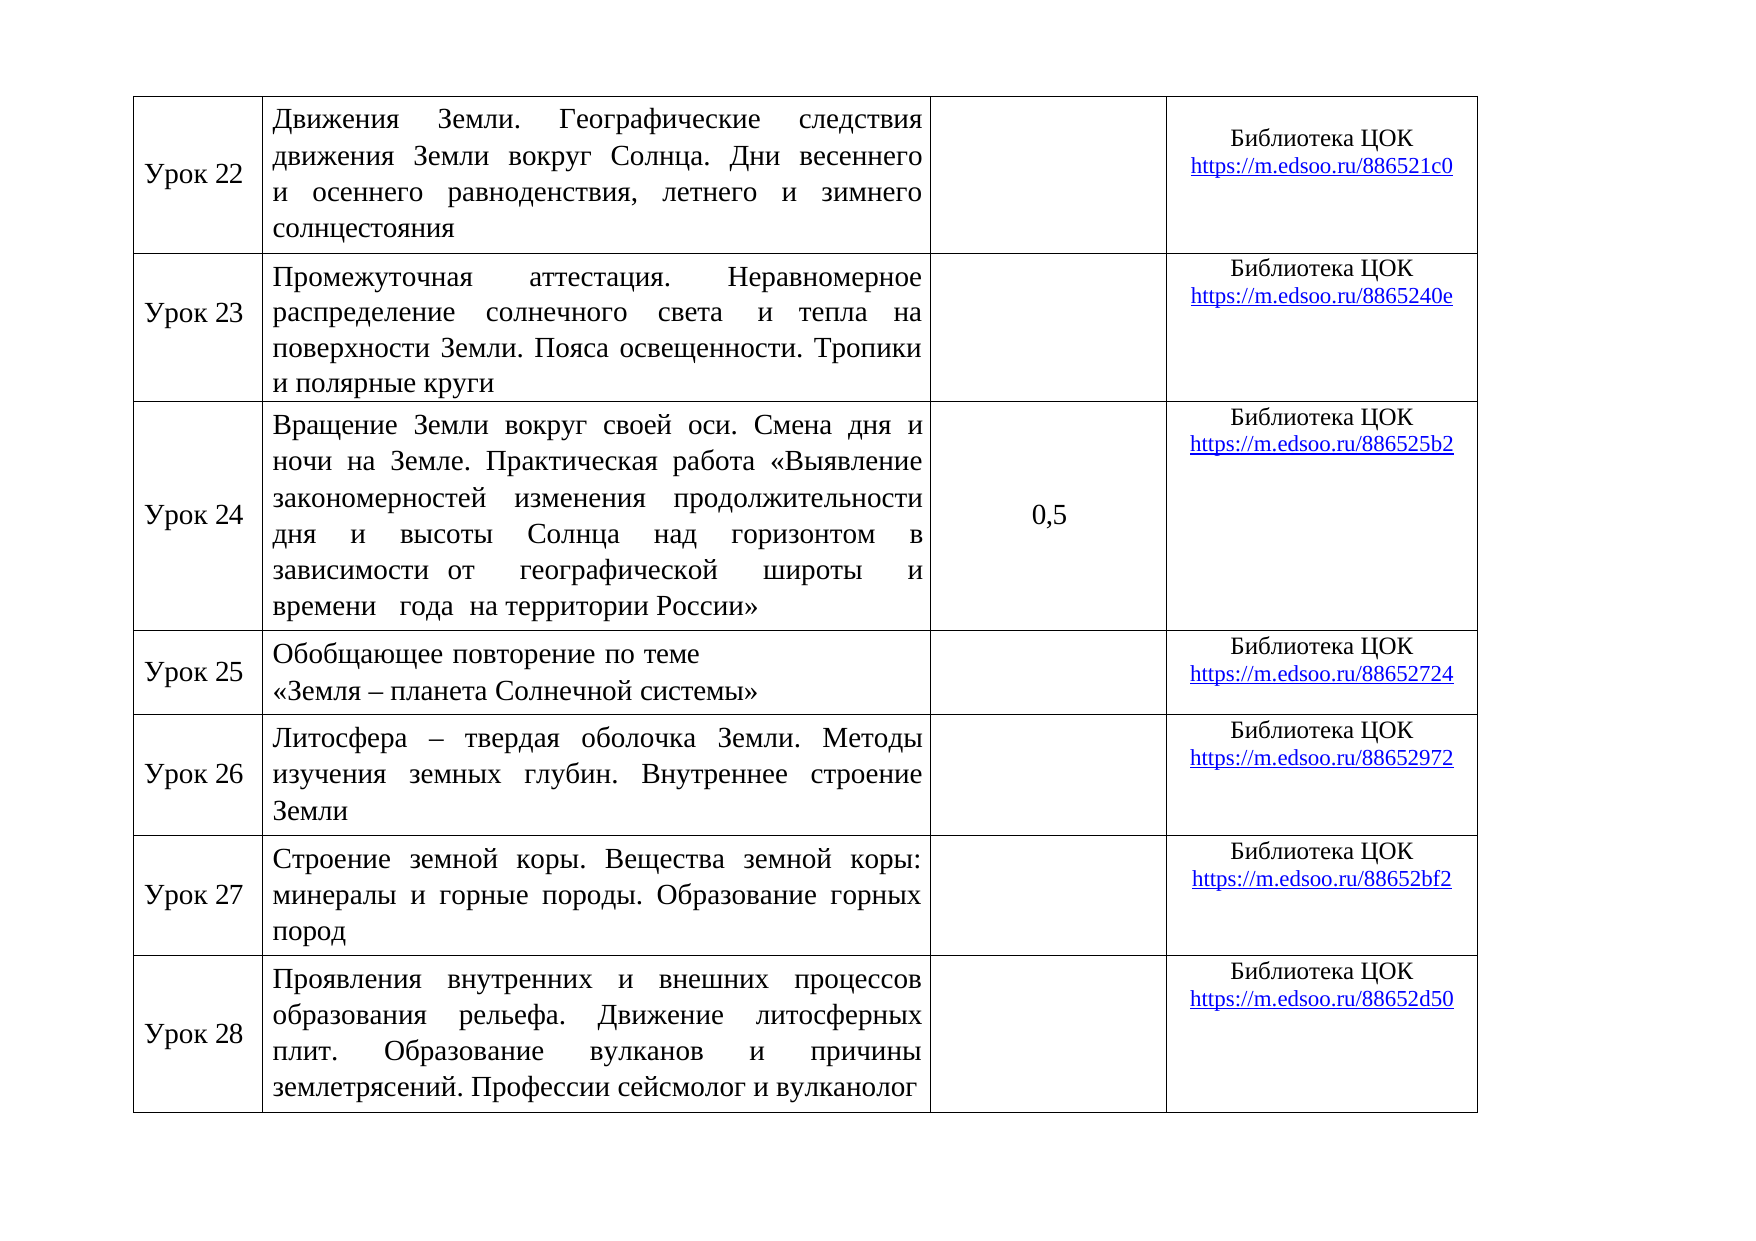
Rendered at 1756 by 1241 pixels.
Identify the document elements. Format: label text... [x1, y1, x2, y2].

table_cell Библиотека ЦОК https://m.edsoo.ru/88652972 [1167, 715, 1477, 835]
table_cell Литосфера – твердая оболочка Земли. Методы изучения земных глубин. Внутреннее строение Земли [263, 715, 930, 835]
table_cell Библиотека ЦОК https://m.edsoo.ru/88652bf2 [1167, 836, 1477, 955]
table_cell [931, 254, 1166, 401]
table_header Урок 22 [134, 97, 262, 252]
table_cell [931, 631, 1166, 714]
table_cell [931, 715, 1166, 835]
table_cell Библиотека ЦОК https://m.edsoo.ru/88652724 [1167, 631, 1477, 714]
table_cell Урок 26 [134, 715, 262, 835]
table_cell Урок 24 [134, 402, 262, 630]
table_header Библиотека ЦОК https://m.edsoo.ru/886521c0 [1167, 97, 1477, 252]
table_cell Урок 23 [134, 254, 262, 401]
table_cell Библиотека ЦОК https://m.edsoo.ru/8865240e [1167, 254, 1477, 401]
table_cell [931, 956, 1166, 1112]
table_header Движения Земли. Географические следствия движения Земли вокруг Солнца. Дни весеннего и осеннего равноденствия, летнего и зимнего солнцестояния [263, 97, 930, 252]
table_cell Обобщающее повторение по теме «Земля – планета Солнечной системы» [263, 631, 930, 714]
table_cell Строение земной коры. Вещества земной коры: минералы и горные породы. Образование горных пород [263, 836, 930, 955]
table_cell Промежуточная аттестация. Неравномерное распределение солнечного света и тепла на поверхности Земли. Пояса освещенности. Тропики и полярные круги [263, 254, 930, 401]
table_cell Урок 27 [134, 836, 262, 955]
table_cell [931, 836, 1166, 955]
table_cell Урок 28 [134, 956, 262, 1112]
table_cell Урок 25 [134, 631, 262, 714]
table_cell Проявления внутренних и внешних процессов образования рельефа. Движение литосферных плит. Образование вулканов и причины землетрясений. Профессии сейсмолог и вулканолог [263, 956, 930, 1112]
table_cell Вращение Земли вокруг своей оси. Смена дня и ночи на Земле. Практическая работа «Выявление закономерностей изменения продолжительности дня и высоты Солнца над горизонтом в зависимости от географической широты и времени года на территории России» [263, 402, 930, 630]
table_cell Библиотека ЦОК https://m.edsoo.ru/88652d50 [1167, 956, 1477, 1112]
table_header [931, 97, 1166, 252]
table_cell Библиотека ЦОК https://m.edsoo.ru/886525b2 [1167, 402, 1477, 630]
table_cell 0,5 [931, 402, 1166, 630]
